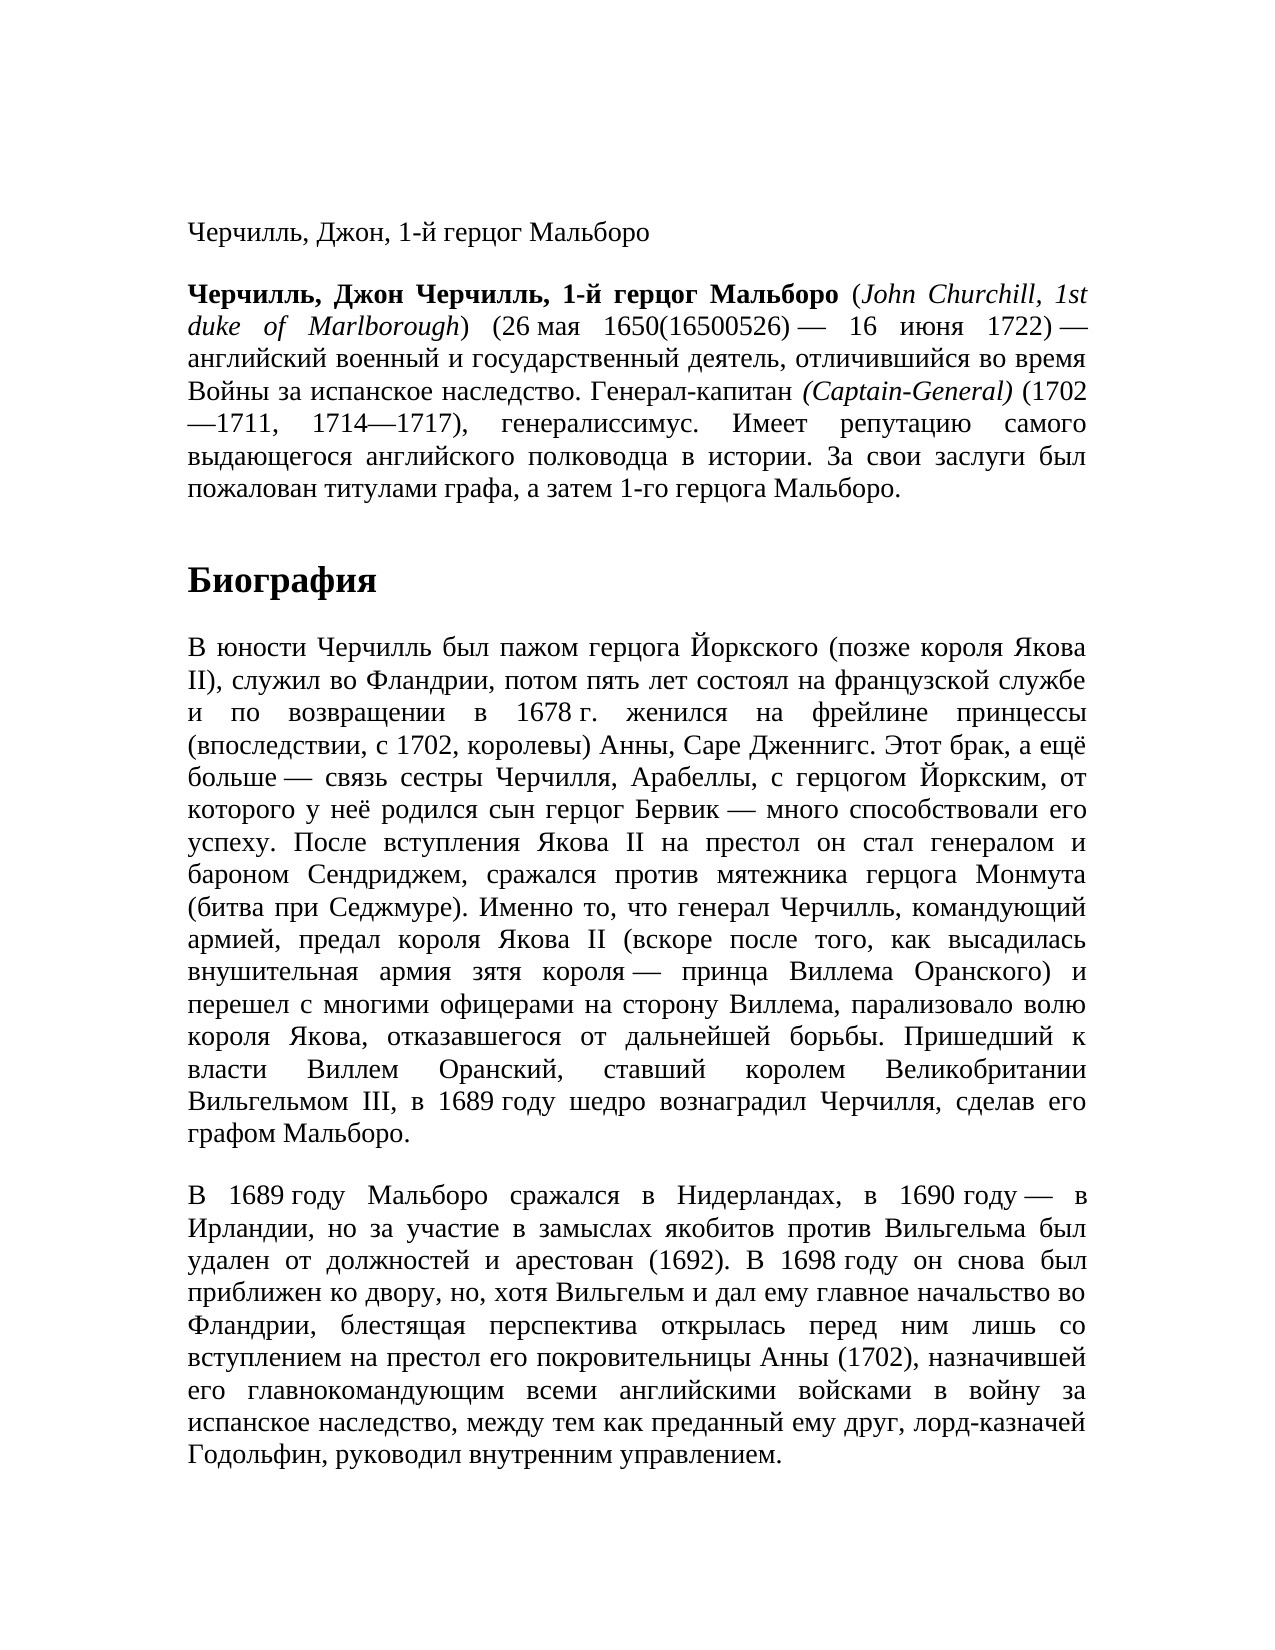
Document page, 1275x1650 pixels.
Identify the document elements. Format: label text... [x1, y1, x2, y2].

text В юности Черчилль был пажом герцога Йоркского (позже короля Якова II), служил во Фландрии, потом пять лет состоял на французской службе и по возвращении в 1678 г. женился на фрейлине принцессы (впоследствии, с 1702, королевы) Анны, Саре Дженнигс. Этот брак, а ещё больше — связь сестры Черчилля, Арабеллы, с герцогом Йоркским, от которого у неё родился сын герцог Бервик — много способствовали его успеху. После вступления Якова II на престол он стал генералом и бароном Сендриджем, сражался против мятежника герцога Монмута (битва при Седжмуре). Именно то, что генерал Черчилль, командующий армией, предал короля Якова II (вскоре после того, как высадилась внушительная армия зятя короля — принца Виллема Оранского) и перешел с многими офицерами на сторону Виллема, парализовало волю короля Якова, отказавшегося от дальнейшей борьбы. Пришедший к власти Виллем Оранский, ставший королем Великобритании Вильгельмом III, в 1689 году шедро вознаградил Черчилля, сделав его графом Мальборо. [187, 631, 1087, 1149]
text Черчилль, Джон, 1-й герцог Мальборо [187, 150, 1087, 247]
text Черчилль, Джон Черчилль, 1-й герцог Мальборо (John Churchill, 1st duke of Marlborough) (26 мая 1650(16500526) — 16 июня 1722) — английский военный и государственный деятель, отличившийся во время Войны за испанское наследство. Генерал-капитан (Captain-General) (1702—1711, 1714—1717), генералиссимус. Имеет репутацию самого выдающегося английского полководца в истории. За свои заслуги был пожалован титулами графа, а затем 1-го герцога Мальборо. [187, 277, 1087, 503]
list Биография [187, 558, 1087, 601]
text В 1689 году Мальборо сражался в Нидерландах, в 1690 году — в Ирландии, но за участие в замыслах якобитов против Вильгельма был удален от должностей и арестован (1692). В 1698 году он снова был приближен ко двору, но, хотя Вильгельм и дал ему главное начальство во Фландрии, блестящая перспектива открылась перед ним лишь со вступлением на престол его покровительницы Анны (1702), назначившей его главнокомандующим всеми английскими войсками в войну за испанское наследство, между тем как преданный ему друг, лорд-казначей Годольфин, руководил внутренним управлением. [187, 1178, 1087, 1470]
